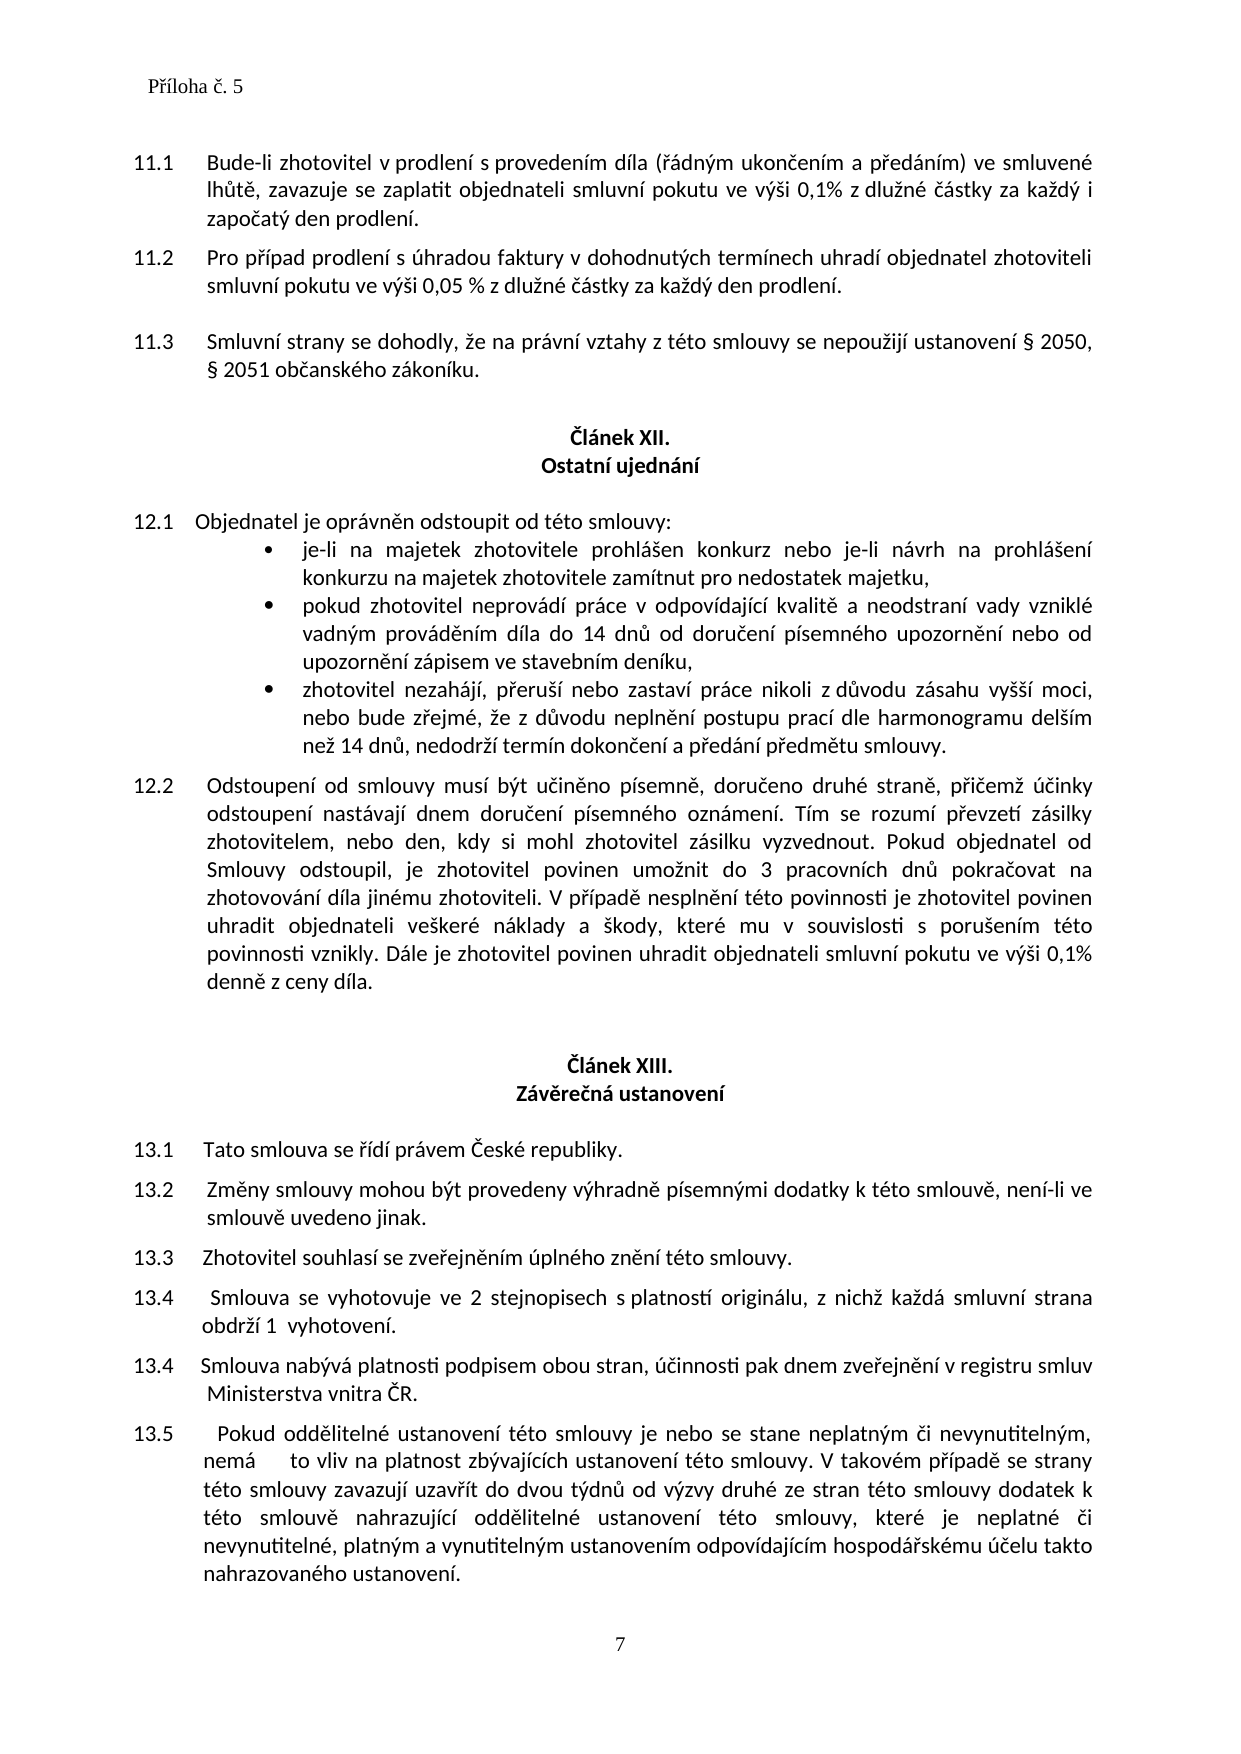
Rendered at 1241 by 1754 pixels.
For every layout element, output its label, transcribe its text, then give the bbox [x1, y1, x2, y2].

text 13.3 Zhotovitel souhlasí se zveřejněním úplného znění této smlouvy. [133, 1243, 1093, 1271]
text 12.1 Objednatel je oprávněn odstoupit od této smlouvy: [133, 507, 1093, 535]
text Závěrečná ustanovení [148, 1079, 1093, 1108]
list Smluvní strany se dohodly, že na právní vztahy z této smlouvy se nepoužijí ustanovení § 2050, § 2051 občanského zákoníku. [133, 327, 1093, 383]
text 13.2 Změny smlouvy mohou být provedeny výhradně písemnými dodatky k této smlouvě, není-li ve smlouvě uvedeno jinak. [133, 1175, 1093, 1231]
text Článek XIII. [148, 1052, 1093, 1079]
text 13.4 Smlouva se vyhotovuje ve 2 stejnopisech s platností originálu, z nichž každá smluvní strana obdrží 1 vyhotovení. [133, 1283, 1093, 1339]
text 13.5 Pokud oddělitelné ustanovení této smlouvy je nebo se stane neplatným či nevynutitelným, nemá to vliv na platnost zbývajících ustanovení této smlouvy. V takovém případě se strany této smlouvy zavazují uzavřít do dvou týdnů od výzvy druhé ze stran této smlouvy dodatek k této smlouvě nahrazující oddělitelné ustanovení této smlouvy, které je neplatné či nevynutitelné, platným a vynutitelným ustanovením odpovídajícím hospodářskému účelu takto nahrazovaného ustanovení. [133, 1419, 1093, 1587]
text Článek XII. [148, 423, 1093, 451]
list zhotovitel nezahájí, přeruší nebo zastaví práce nikoli z důvodu zásahu vyšší moci, nebo bude zřejmé, že z důvodu neplnění postupu prací dle harmonogramu delším než 14 dnů, nedodrží termín dokončení a předání předmětu smlouvy. [265, 676, 1093, 759]
text 13.4 Smlouva nabývá platnosti podpisem obou stran, účinnosti pak dnem zveřejnění v registru smluv Ministerstva vnitra ČR. [133, 1351, 1093, 1407]
text 12.2 Odstoupení od smlouvy musí být učiněno písemně, doručeno druhé straně, přičemž účinky odstoupení nastávají dnem doručení písemného oznámení. Tím se rozumí převzetí zásilky zhotovitelem, nebo den, kdy si mohl zhotovitel zásilku vyzvednout. Pokud objednatel od Smlouvy odstoupil, je zhotovitel povinen umožnit do 3 pracovních dnů pokračovat na zhotovování díla jinému zhotoviteli. V případě nesplnění této povinnosti je zhotovitel povinen uhradit objednateli veškeré náklady a škody, které mu v souvislosti s porušením této povinnosti vznikly. Dále je zhotovitel povinen uhradit objednateli smluvní pokutu ve výši 0,1% denně z ceny díla. [133, 771, 1093, 996]
list pokud zhotovitel neprovádí práce v odpovídající kvalitě a neodstraní vady vzniklé vadným prováděním díla do 14 dnů od doručení písemného upozornění nebo od upozornění zápisem ve stavebním deníku, [265, 591, 1093, 676]
text 13.1 Tato smlouva se řídí právem České republiky. [133, 1136, 1093, 1164]
list Bude-li zhotovitel v prodlení s provedením díla (řádným ukončením a předáním) ve smluvené lhůtě, zavazuje se zaplatit objednateli smluvní pokutu ve výši 0,1% z dlužné částky za každý i započatý den prodlení. [133, 148, 1093, 232]
list je-li na majetek zhotovitele prohlášen konkurz nebo je-li návrh na prohlášení konkurzu na majetek zhotovitele zamítnut pro nedostatek majetku, [265, 535, 1093, 591]
text Ostatní ujednání [148, 451, 1093, 479]
list Pro případ prodlení s úhradou faktury v dohodnutých termínech uhradí objednatel zhotoviteli smluvní pokutu ve výši 0,05 % z dlužné částky za každý den prodlení. [133, 243, 1093, 299]
